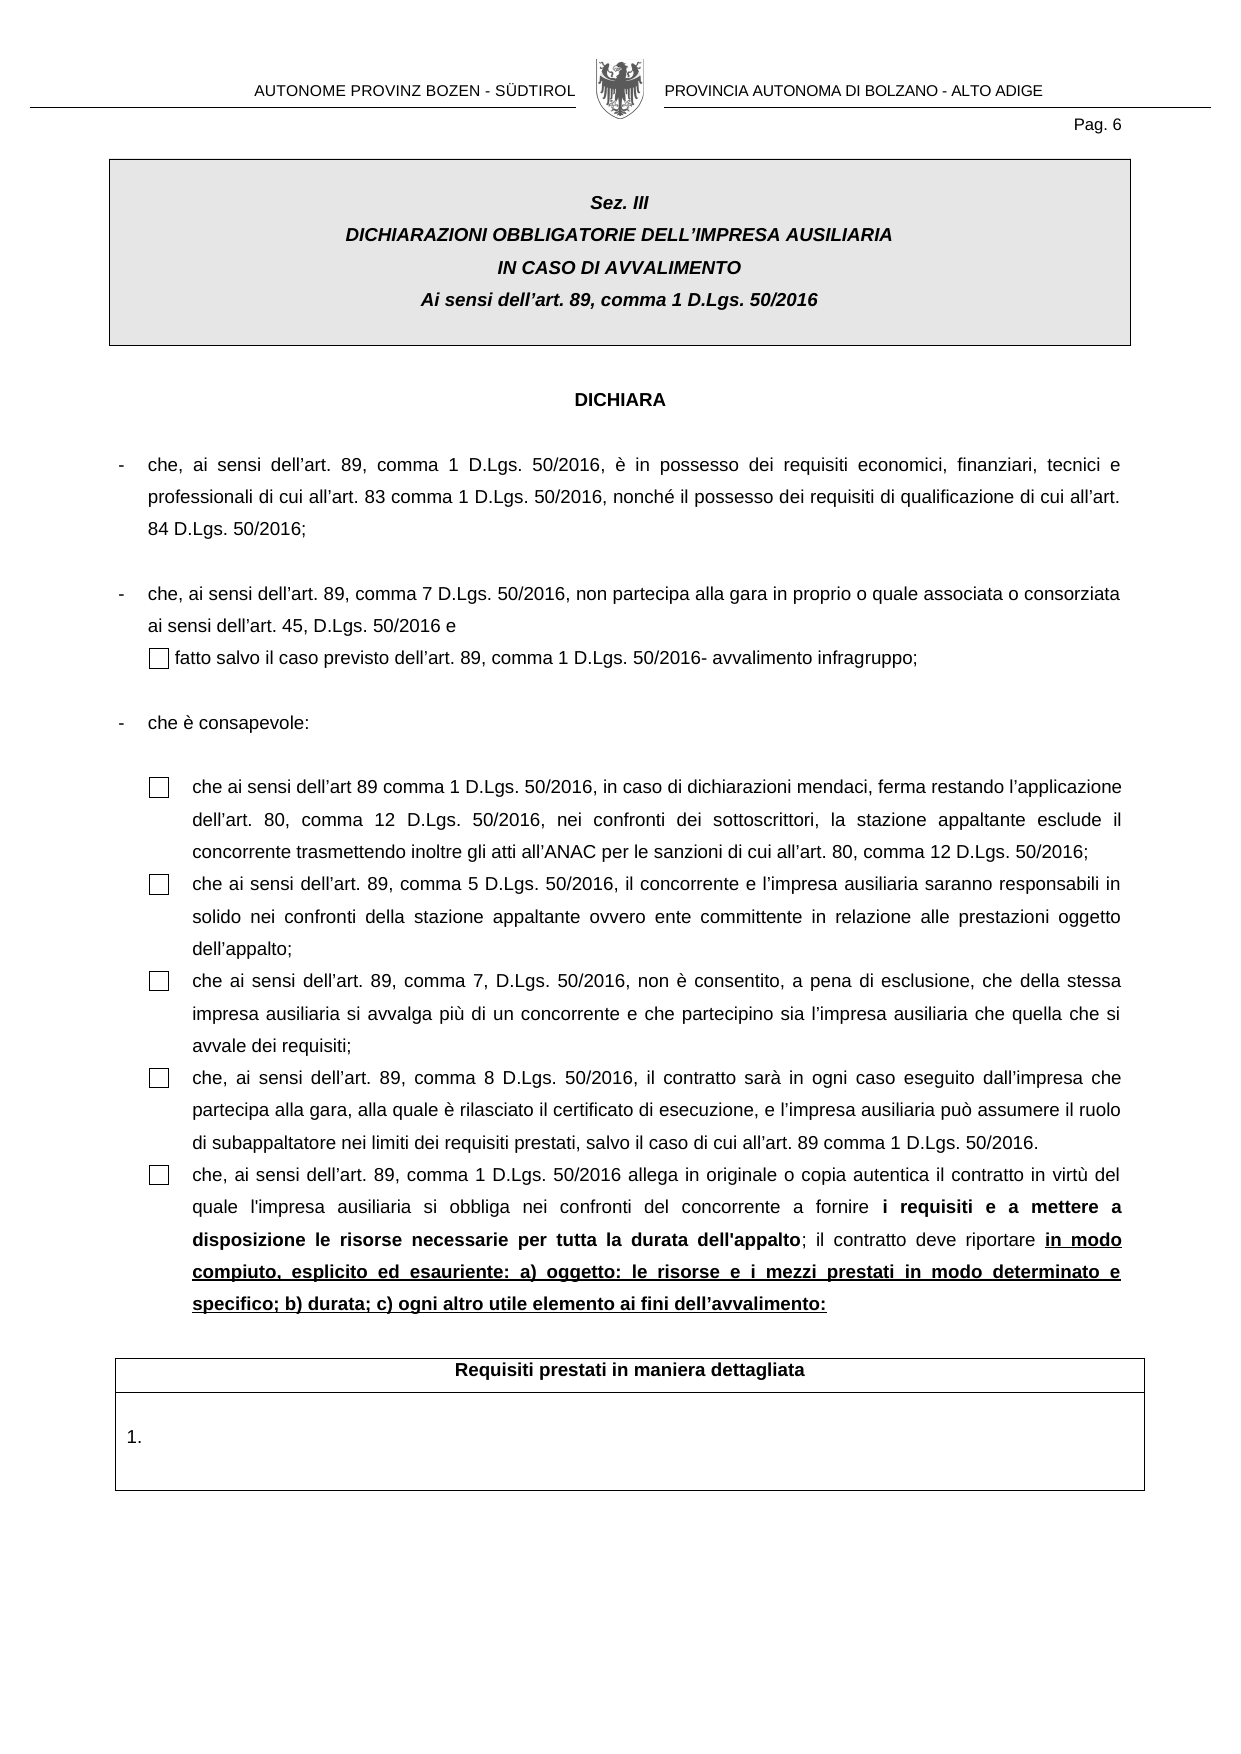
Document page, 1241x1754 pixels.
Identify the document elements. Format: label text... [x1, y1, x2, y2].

text che, ai sensi dell’art. 89, comma 8 D.Lgs. 50/2016, il contratto sarà in ogni caso eseguito dall’impresa che partecipa alla gara, alla quale è rilasciato il certificato di esecuzione, e l’impresa ausiliaria può assumere il ruolo di subappaltatore nei limiti dei requisiti prestati, salvo il caso di cui all’art. 89 comma 1 D.Lgs. 50/2016. [148, 1067, 1122, 1153]
text che ai sensi dell’art 89 comma 1 D.Lgs. 50/2016, in caso di dichiarazioni mendaci, ferma restando l’applicazione dell’art. 80, comma 12 D.Lgs. 50/2016, nei confronti dei sottoscrittori, la stazione appaltante esclude il concorrente trasmettendo inoltre gli atti all’ANAC per le sanzioni di cui all’art. 80, comma 12 D.Lgs. 50/2016; [148, 776, 1122, 862]
text che ai sensi dell’art. 89, comma 7, D.Lgs. 50/2016, non è consentito, a pena di esclusione, che della stessa impresa ausiliaria si avvalga più di un concorrente e che partecipino sia l’impresa ausiliaria che quella che si avvale dei requisiti; [148, 970, 1122, 1056]
text - che, ai sensi dell’art. 89, comma 7 D.Lgs. 50/2016, non partecipa alla gara in proprio o quale associata o consorziata ai sensi dell’art. 45, D.Lgs. 50/2016 e [118, 582, 1122, 636]
table_cell 1. [116, 1393, 1144, 1490]
text - che è consapevole: [118, 712, 1122, 733]
text che, ai sensi dell’art. 89, comma 1 D.Lgs. 50/2016 allega in originale o copia autentica il contratto in virtù del quale l'impresa ausiliaria si obbliga nei confronti del concorrente a fornire i requisiti e a mettere a disposizione le risorse necessarie per tutta la durata dell'appalto; il contratto deve riportare in modo compiuto, esplicito ed esauriente: a) oggetto: le risorse e i mezzi prestati in modo determinato e specifico; b) durata; c) ogni altro utile elemento ai fini dell’avvalimento: [148, 1164, 1122, 1314]
text DICHIARAZIONI OBBLIGATORIE DELL’IMPRESA AUSILIARIA [110, 223, 1130, 246]
text che ai sensi dell’art. 89, comma 5 D.Lgs. 50/2016, il concorrente e l’impresa ausiliaria saranno responsabili in solido nei confronti della stazione appaltante ovvero ente committente in relazione alle prestazioni oggetto dell’appalto; [148, 873, 1122, 959]
text - che, ai sensi dell’art. 89, comma 1 D.Lgs. 50/2016, è in possesso dei requisiti economici, finanziari, tecnici e professionali di cui all’art. 83 comma 1 D.Lgs. 50/2016, nonché il possesso dei requisiti di qualificazione di cui all’art. 84 D.Lgs. 50/2016; [118, 453, 1122, 539]
text IN CASO DI AVVALIMENTO [110, 255, 1130, 278]
picture [596, 59, 644, 119]
text fatto salvo il caso previsto dell’art. 89, comma 1 D.Lgs. 50/2016- avvalimento infragruppo; [148, 647, 1122, 669]
text Ai sensi dell’art. 89, comma 1 D.Lgs. 50/2016 [110, 288, 1130, 310]
table_header Requisiti prestati in maniera dettagliata [116, 1359, 1144, 1392]
text Sez. III [110, 191, 1130, 213]
text DICHIARA [118, 389, 1122, 410]
